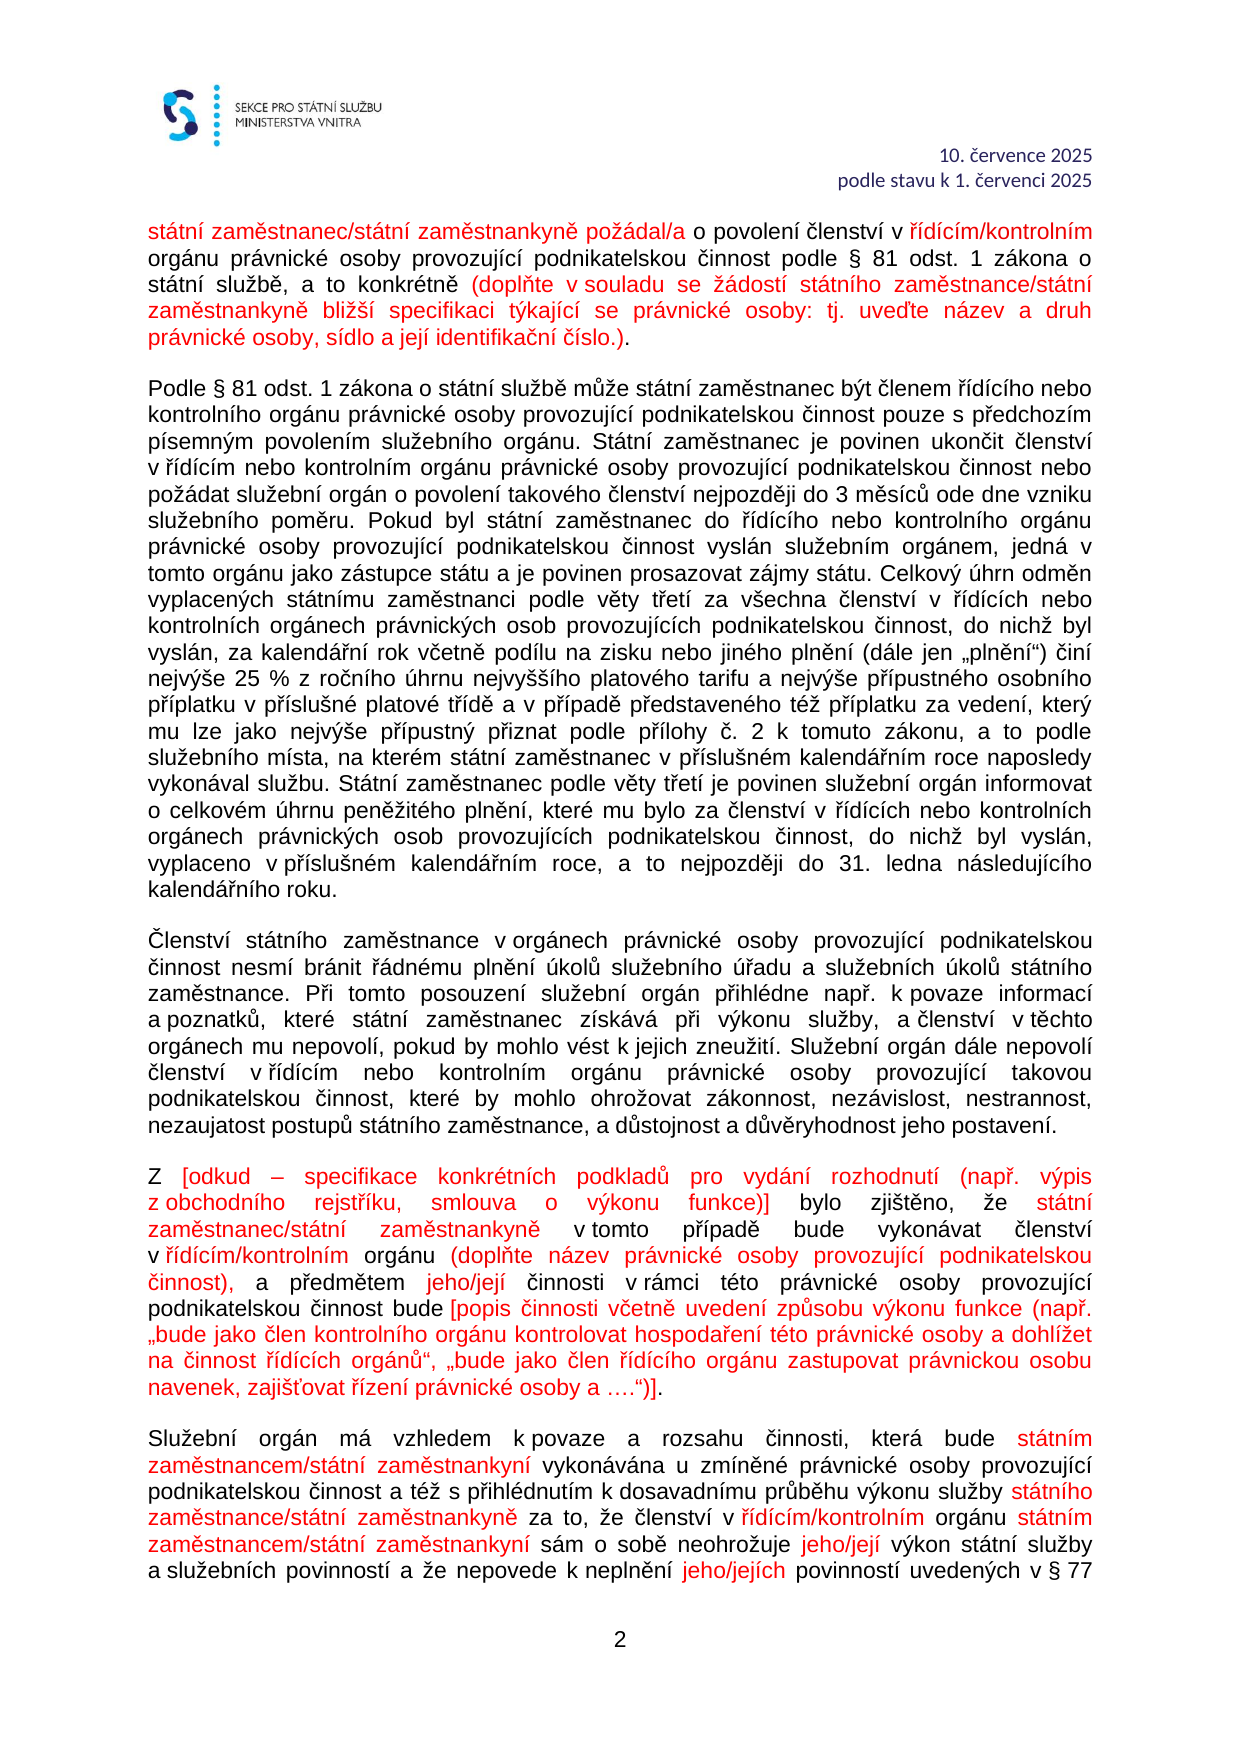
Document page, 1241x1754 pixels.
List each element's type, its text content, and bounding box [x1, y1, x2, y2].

text Členství státního zaměstnance v orgánech právnické osoby provozující podnikatelskou činnost nesmí bránit řádnému plnění úkolů služebního úřadu a služebních úkolů státního zaměstnance. Při tomto posouzení služební orgán přihlédne např. k povaze informací a poznatků, které státní zaměstnanec získává při výkonu služby, a členství v těchto orgánech mu nepovolí, pokud by mohlo vést k jejich zneužití. Služební orgán dále nepovolí členství v řídícím nebo kontrolním orgánu právnické osoby provozující takovou podnikatelskou činnost, které by mohlo ohrožovat zákonnost, nezávislost, nestrannost, nezaujatost postupů státního zaměstnance, a důstojnost a důvěryhodnost jeho postavení. [148, 927, 1093, 1138]
text Z [odkud – specifikace konkrétních podkladů pro vydání rozhodnutí (např. výpis z obchodního rejstříku, smlouva o výkonu funkce)] bylo zjištěno, že státní zaměstnanec/státní zaměstnankyně v tomto případě bude vykonávat členství v řídícím/kontrolním orgánu (doplňte název právnické osoby provozující podnikatelskou činnost), a předmětem jeho/její činnosti v rámci této právnické osoby provozující podnikatelskou činnost bude [popis činnosti včetně uvedení způsobu výkonu funkce (např. „bude jako člen kontrolního orgánu kontrolovat hospodaření této právnické osoby a dohlížet na činnost řídících orgánů“, „bude jako člen řídícího orgánu zastupovat právnickou osobu navenek, zajišťovat řízení právnické osoby a ….“)]. [148, 1163, 1093, 1400]
text Podle § 81 odst. 1 zákona o státní službě může státní zaměstnanec být členem řídícího nebo kontrolního orgánu právnické osoby provozující podnikatelskou činnost pouze s předchozím písemným povolením služebního orgánu. Státní zaměstnanec je povinen ukončit členství v řídícím nebo kontrolním orgánu právnické osoby provozující podnikatelskou činnost nebo požádat služební orgán o povolení takového členství nejpozději do 3 měsíců ode dne vzniku služebního poměru. Pokud byl státní zaměstnanec do řídícího nebo kontrolního orgánu právnické osoby provozující podnikatelskou činnost vyslán služebním orgánem, jedná v tomto orgánu jako zástupce státu a je povinen prosazovat zájmy státu. Celkový úhrn odměn vyplacených státnímu zaměstnanci podle věty třetí za všechna členství v řídících nebo kontrolních orgánech právnických osob provozujících podnikatelskou činnost, do nichž byl vyslán, za kalendářní rok včetně podílu na zisku nebo jiného plnění (dále jen „plnění“) činí nejvýše 25 % z ročního úhrnu nejvyššího platového tarifu a nejvýše přípustného osobního příplatku v příslušné platové třídě a v případě představeného též příplatku za vedení, který mu lze jako nejvýše přípustný přiznat podle přílohy č. 2 k tomuto zákonu, a to podle služebního místa, na kterém státní zaměstnanec v příslušném kalendářním roce naposledy vykonával službu. Státní zaměstnanec podle věty třetí je povinen služební orgán informovat o celkovém úhrnu peněžitého plnění, které mu bylo za členství v řídících nebo kontrolních orgánech právnických osob provozujících podnikatelskou činnost, do nichž byl vyslán, vyplaceno v příslušném kalendářním roce, a to nejpozději do 31. ledna následujícího kalendářního roku. [148, 375, 1093, 902]
picture [147, 73, 390, 163]
